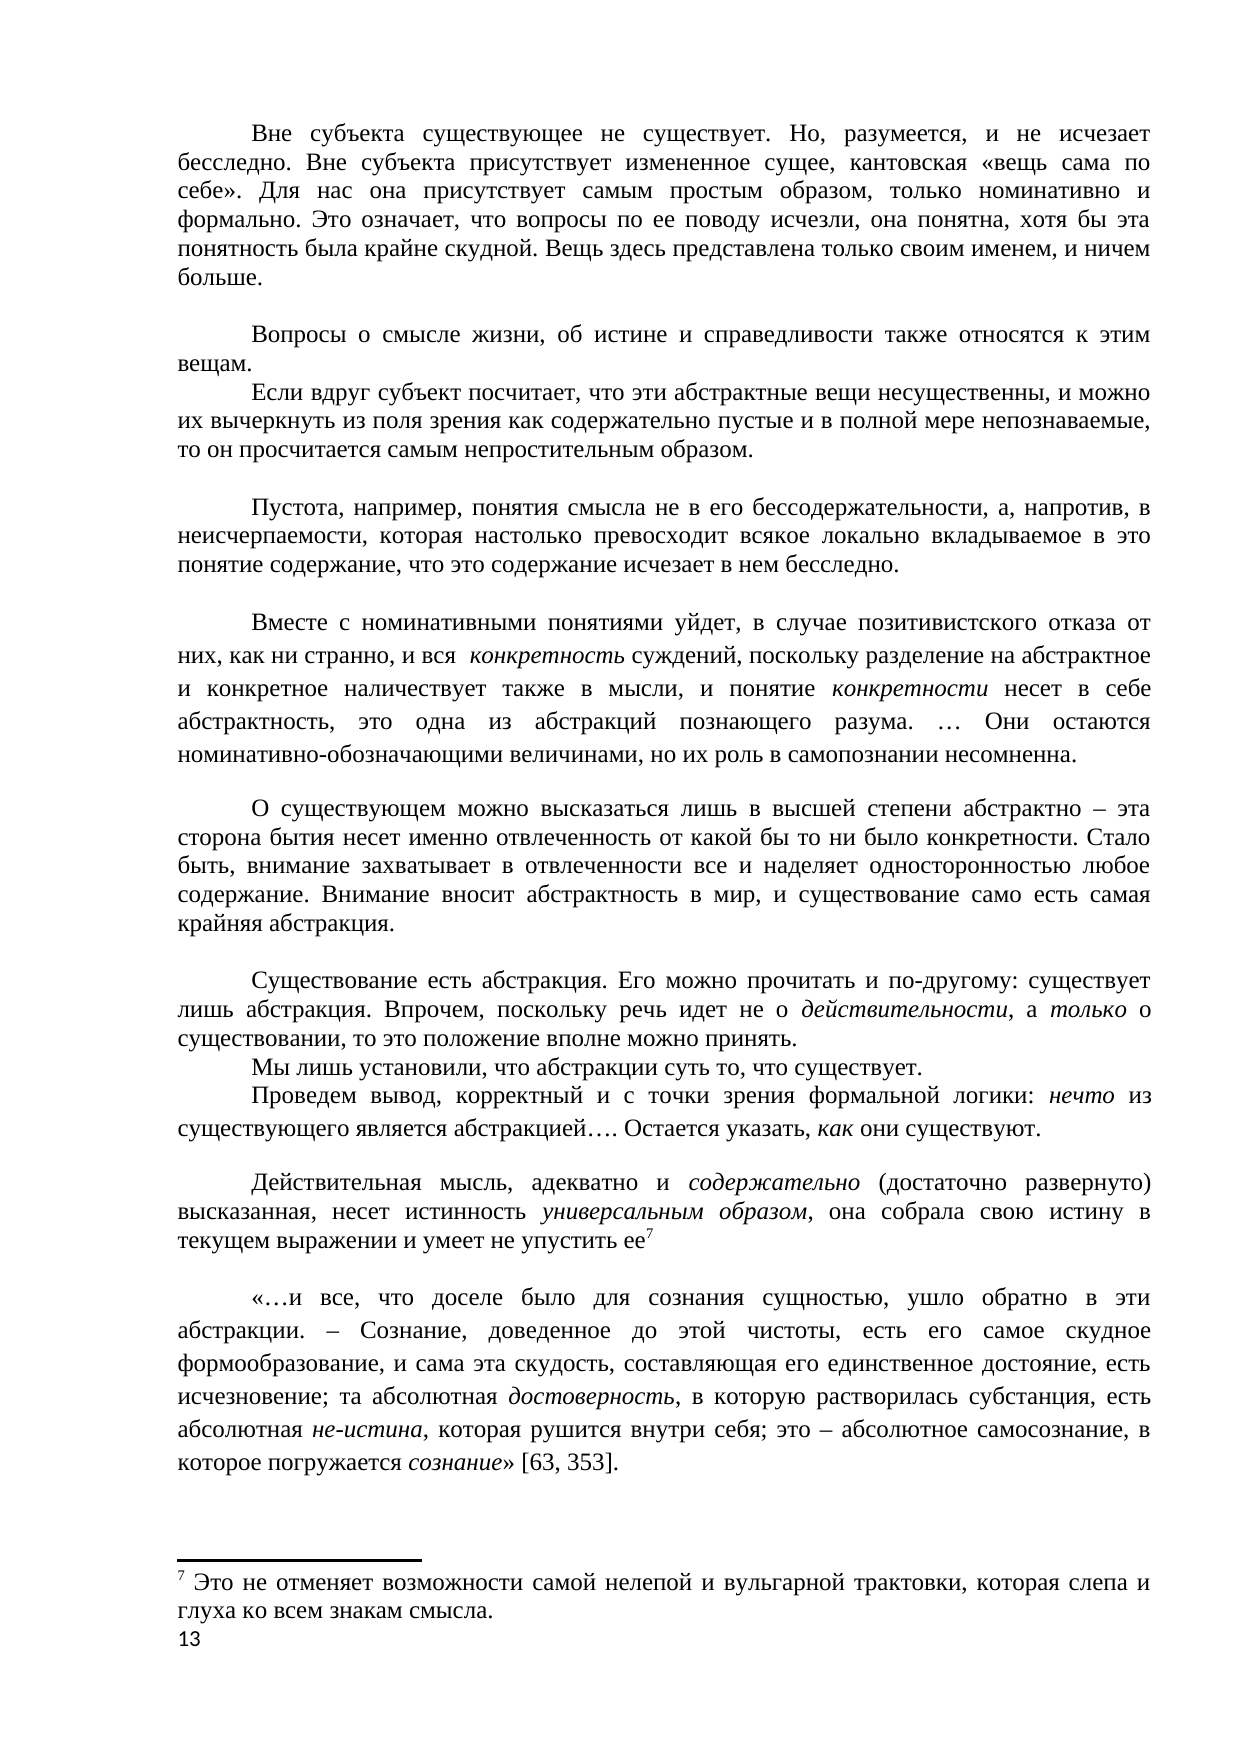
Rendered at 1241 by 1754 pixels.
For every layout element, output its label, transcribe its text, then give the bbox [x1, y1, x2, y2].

text Вопросы о смысле жизни, об истине и справедливости также относятся к этим вещам. [177, 319, 1152, 377]
text Мы лишь установили, что абстракции суть то, что существует. [177, 1052, 1152, 1080]
text Вне субъекта существующее не существует. Но, разумеется, и не исчезает бесследно. Вне субъекта присутствует измененное сущее, кантовская «вещь сама по себе». Для нас она присутствует самым простым образом, только номинативно и формально. Это означает, что вопросы по ее поводу исчезли, она понятна, хотя бы эта понятность была крайне скудной. Вещь здесь представлена только своим именем, и ничем больше. [177, 118, 1152, 291]
text «…и все, что доселе было для сознания сущностью, ушло обратно в эти абстракции. – Сознание, доведенное до этой чистоты, есть его самое скудное формообразование, и сама эта скудость, составляющая его единственное достояние, есть исчезновение; та абсолютная достоверность, в которую растворилась субстанция, есть абсолютная не-истина, которая рушится внутри себя; это – абсолютное самосознание, в которое погружается сознание» [63, 353]. [177, 1282, 1152, 1476]
text Действительная мысль, адекватно и содержательно (достаточно развернуто) высказанная, несет истинность универсальным образом, она собрала свою истину в текущем выражении и умеет не упустить ее [177, 1167, 1152, 1253]
text Вместе с номинативными понятиями уйдет, в случае позитивистского отказа от них, как ни странно, и вся конкретность суждений, поскольку разделение на абстрактное и конкретное наличествует также в мысли, и понятие конкретности несет в себе абстрактность, это одна из абстракций познающего разума. … Они остаются номинативно-обозначающими величинами, но их роль в самопознании несомненна. [177, 607, 1152, 768]
text Пустота, например, понятия смысла не в его бессодержательности, а, напротив, в неисчерпаемости, которая настолько превосходит всякое локально вкладываемое в это понятие содержание, что это содержание исчезает в нем бесследно. [177, 492, 1152, 578]
text Если вдруг субъект посчитает, что эти абстрактные вещи несущественны, и можно их вычеркнуть из поля зрения как содержательно пустые и в полной мере непознаваемые, то он просчитается самым непростительным образом. [177, 377, 1152, 463]
text Существование есть абстракция. Его можно прочитать и по-другому: существует лишь абстракция. Впрочем, поскольку речь идет не о действительности, а только о существовании, то это положение вполне можно принять. [177, 965, 1152, 1052]
text Проведем вывод, корректный и с точки зрения формальной логики: нечто из существующего является абстракцией…. Остается указать, как они существуют. [177, 1080, 1152, 1142]
text О существующем можно высказаться лишь в высшей степени абстрактно – эта сторона бытия несет именно отвлеченность от какой бы то ни было конкретности. Стало быть, внимание захватывает в отвлеченности все и наделяет односторонностью любое содержание. Внимание вносит абстрактность в мир, и существование само есть самая крайняя абстракция. [177, 793, 1152, 937]
